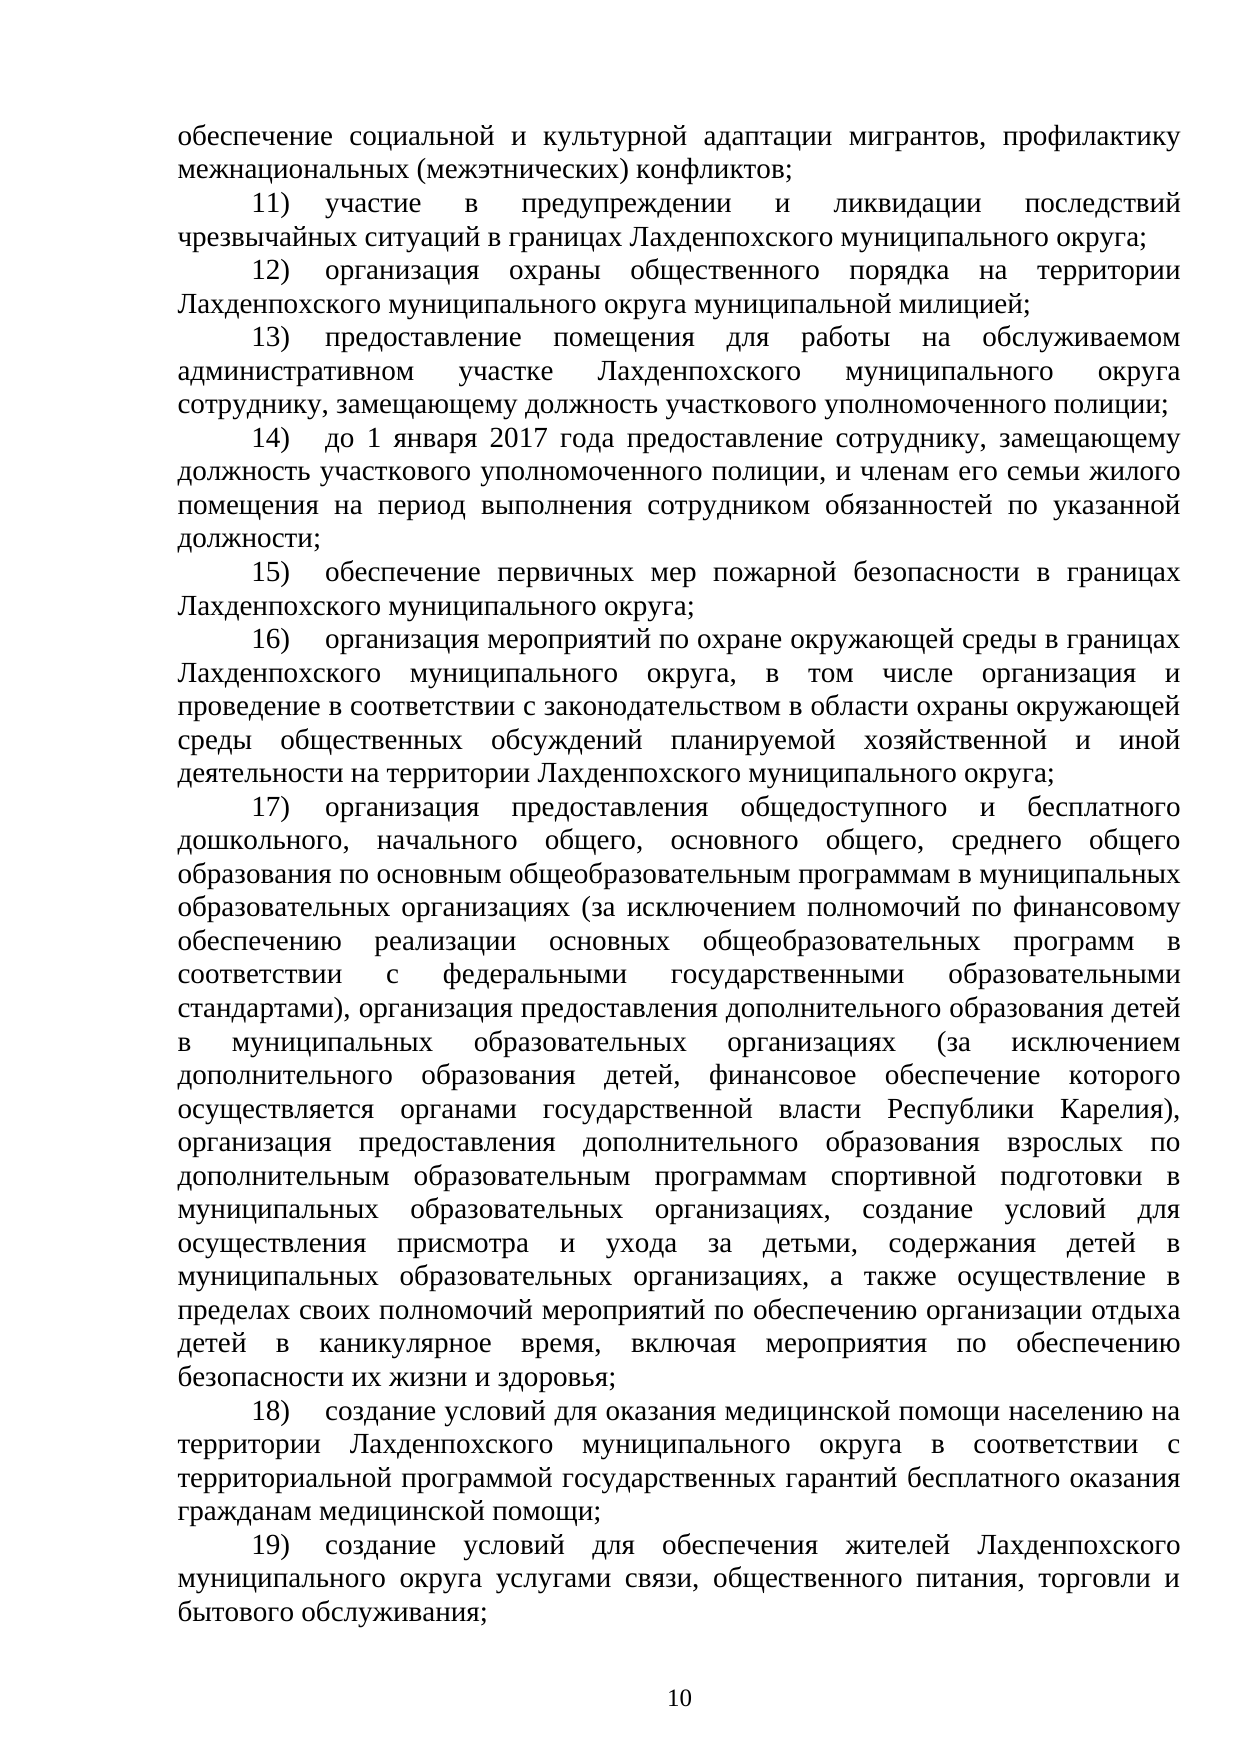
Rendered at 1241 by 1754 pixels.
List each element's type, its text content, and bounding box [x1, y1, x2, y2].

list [177, 118, 1181, 185]
list создание условий для оказания медицинской помощи населению на территории Лахденпохского муниципального округа в соответствии с территориальной программой государственных гарантий бесплатного оказания гражданам медицинской помощи; [177, 1393, 1181, 1527]
list участие в предупреждении и ликвидации последствий чрезвычайных ситуаций в границах Лахденпохского муниципального округа; [177, 185, 1181, 252]
list до 1 января 2017 года предоставление сотруднику, замещающему должность участкового уполномоченного полиции, и членам его семьи жилого помещения на период выполнения сотрудником обязанностей по указанной должности; [177, 420, 1181, 554]
list обеспечение первичных мер пожарной безопасности в границах Лахденпохского муниципального округа; [177, 554, 1181, 621]
list организация предоставления общедоступного и бесплатного дошкольного, начального общего, основного общего, среднего общего образования по основным общеобразовательным программам в муниципальных образовательных организациях (за исключением полномочий по финансовому обеспечению реализации основных общеобразовательных программ в соответствии с федеральными государственными образовательными стандартами), организация предоставления дополнительного образования детей в муниципальных образовательных организациях (за исключением дополнительного образования детей, финансовое обеспечение которого осуществляется органами государственной власти Республики Карелия), организация предоставления дополнительного образования взрослых по дополнительным образовательным программам спортивной подготовки в муниципальных образовательных организациях, создание условий для осуществления присмотра и ухода за детьми, содержания детей в муниципальных образовательных организациях, а также осуществление в пределах своих полномочий мероприятий по обеспечению организации отдыха детей в каникулярное время, включая мероприятия по обеспечению безопасности их жизни и здоровья; [177, 789, 1181, 1393]
list создание условий для обеспечения жителей Лахденпохского муниципального округа услугами связи, общественного питания, торговли и бытового обслуживания; [177, 1527, 1181, 1627]
list предоставление помещения для работы на обслуживаемом административном участке Лахденпохского муниципального округа сотруднику, замещающему должность участкового уполномоченного полиции; [177, 319, 1181, 420]
list организация охраны общественного порядка на территории Лахденпохского муниципального округа муниципальной милицией; [177, 252, 1181, 319]
list организация мероприятий по охране окружающей среды в границах Лахденпохского муниципального округа, в том числе организация и проведение в соответствии с законодательством в области охраны окружающей среды общественных обсуждений планируемой хозяйственной и иной деятельности на территории Лахденпохского муниципального округа; [177, 621, 1181, 789]
